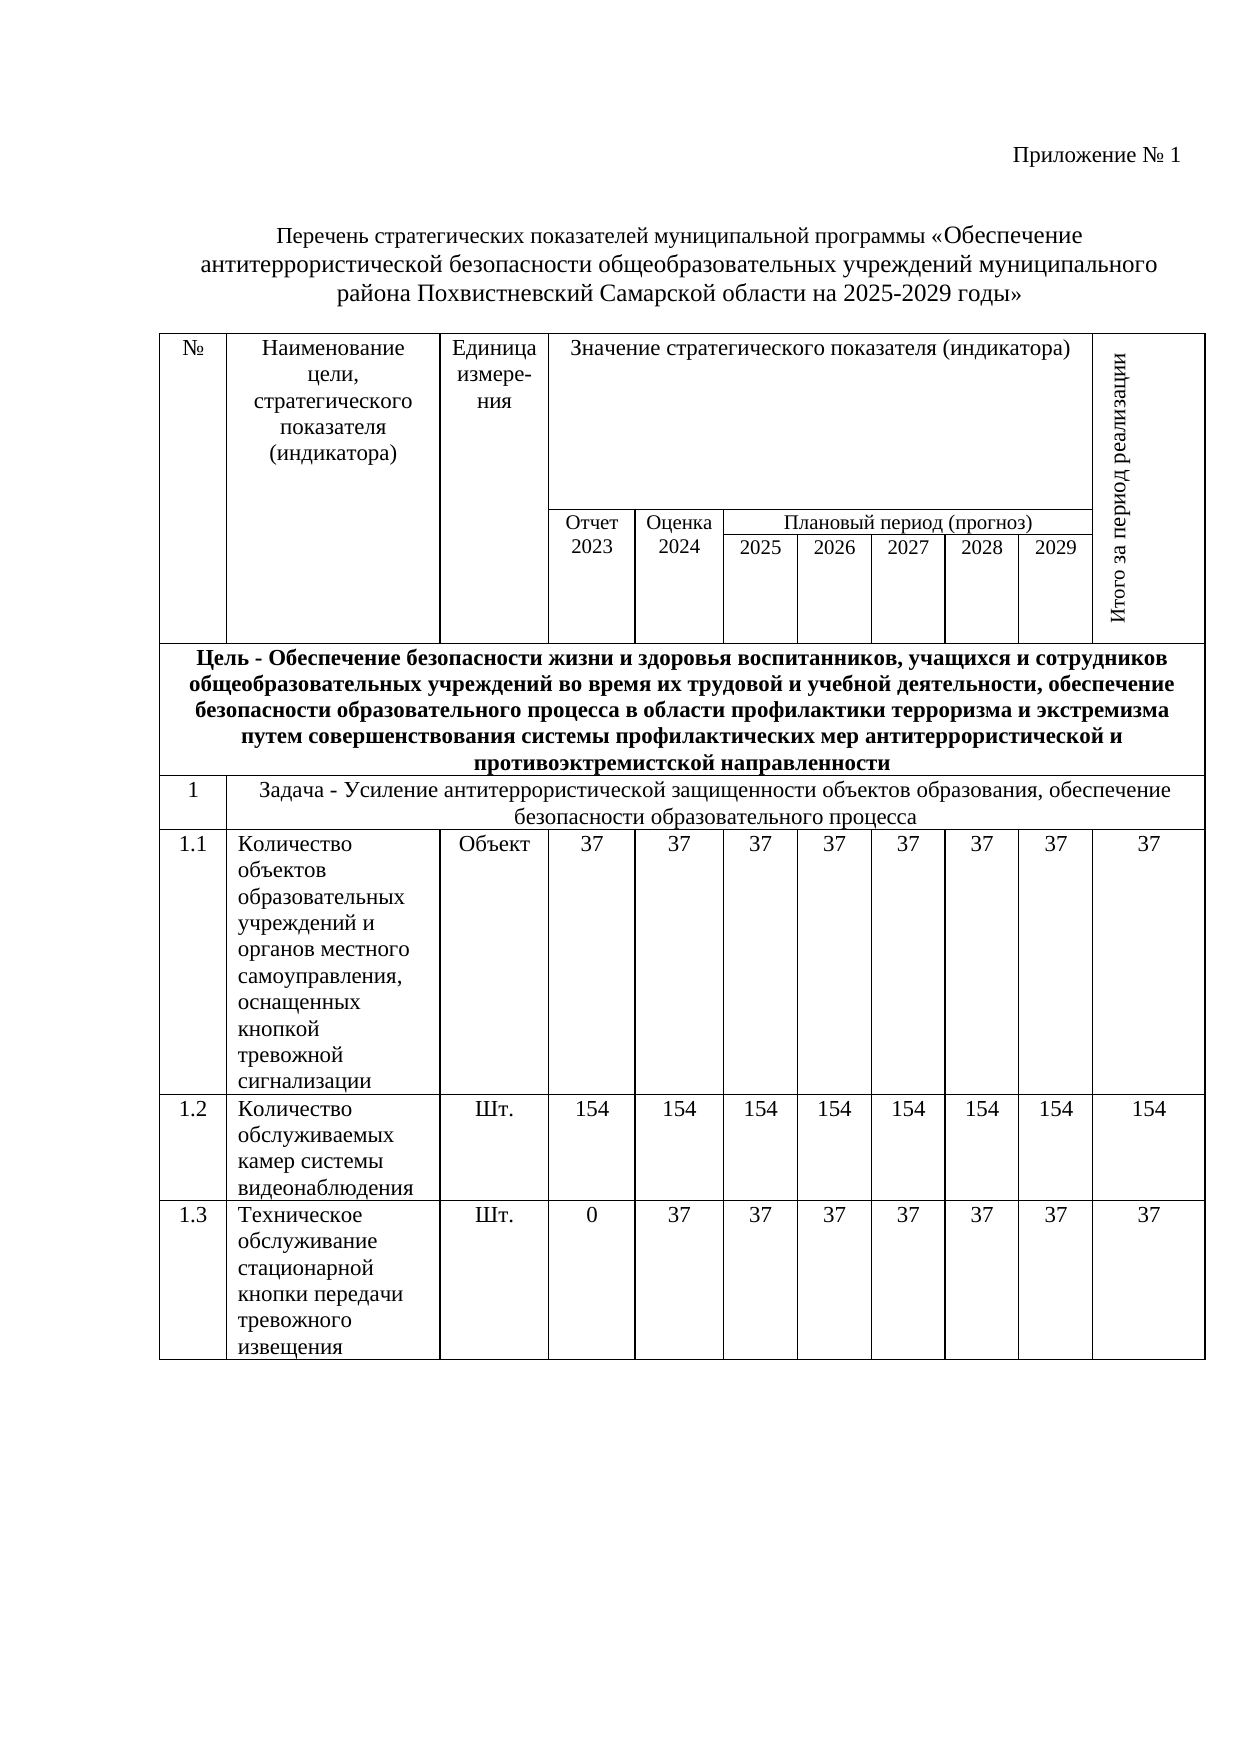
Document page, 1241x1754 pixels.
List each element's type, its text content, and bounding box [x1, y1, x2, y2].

table_cell 154 [946, 1095, 1018, 1200]
table_cell Техническое обслуживание стационарной кнопки передачи тревожного извещения [227, 1201, 439, 1359]
table_cell 37 [946, 830, 1018, 1094]
table_cell 37 [798, 830, 871, 1094]
table_header Наименование цели, стратегического показателя (индикатора) [227, 334, 439, 642]
table_cell Плановый период (прогноз) [724, 510, 1092, 534]
table_cell Отчет 2023 [549, 510, 634, 642]
table_cell Количество обслуживаемых камер системы видеонаблюдения [227, 1095, 439, 1200]
table_cell 37 [636, 830, 723, 1094]
table_header Итого за период реализации [1093, 334, 1204, 642]
table_cell 37 [1019, 830, 1092, 1094]
table_cell 37 [946, 1201, 1018, 1359]
table_cell 37 [724, 1201, 797, 1359]
text Приложение № 1 [177, 141, 1181, 168]
table_cell 154 [724, 1095, 797, 1200]
table_cell 1.2 [160, 1095, 226, 1200]
table_cell 154 [1093, 1095, 1204, 1200]
table_cell 37 [872, 830, 944, 1094]
table_cell 37 [636, 1201, 723, 1359]
table_cell Шт. [441, 1095, 548, 1200]
table_cell 1.3 [160, 1201, 226, 1359]
table_cell 2029 [1019, 535, 1092, 642]
table_cell 154 [1019, 1095, 1092, 1200]
table_header № [160, 334, 226, 642]
table_cell 37 [1093, 830, 1204, 1094]
table_cell 37 [872, 1201, 944, 1359]
table_header Единица измере-ния [441, 334, 548, 642]
text Перечень стратегических показателей муниципальной программы «Обеспечение антитеррористической безопасности общеобразовательных учреждений муниципального района Похвистневский Самарской области на 2025-2029 годы» [177, 220, 1181, 307]
table_cell Задача - Усиление антитеррористической защищенности объектов образования, обеспечение безопасности образовательного процесса [227, 776, 1204, 829]
table_cell 1 [160, 776, 226, 829]
table_cell 2025 [724, 535, 797, 642]
table_cell 0 [549, 1201, 634, 1359]
table_cell 1.1 [160, 830, 226, 1094]
table_cell 37 [1019, 1201, 1092, 1359]
table_cell 37 [724, 830, 797, 1094]
table_cell 154 [549, 1095, 634, 1200]
table_cell 37 [549, 830, 634, 1094]
table_cell 154 [798, 1095, 871, 1200]
table_cell 2026 [798, 535, 871, 642]
table_cell 154 [872, 1095, 944, 1200]
table_cell Количество объектов образовательных учреждений и органов местного самоуправления, оснащенных кнопкой тревожной сигнализации [227, 830, 439, 1094]
table_cell 154 [636, 1095, 723, 1200]
table_cell 37 [1093, 1201, 1204, 1359]
table_cell Объект [441, 830, 548, 1094]
table_cell Шт. [441, 1201, 548, 1359]
table_cell 37 [798, 1201, 871, 1359]
table_cell 2028 [946, 535, 1018, 642]
table_header Значение стратегического показателя (индикатора) [549, 334, 1092, 509]
table_cell Оценка 2024 [636, 510, 723, 642]
table_cell 2027 [872, 535, 944, 642]
table_cell Цель - Обеспечение безопасности жизни и здоровья воспитанников, учащихся и сотрудников общеобразовательных учреждений во время их трудовой и учебной деятельности, обеспечение безопасности образовательного процесса в области профилактики терроризма и экстремизма путем совершенствования системы профилактических мер антитеррористической и противоэктремистской направленности [160, 644, 1204, 775]
